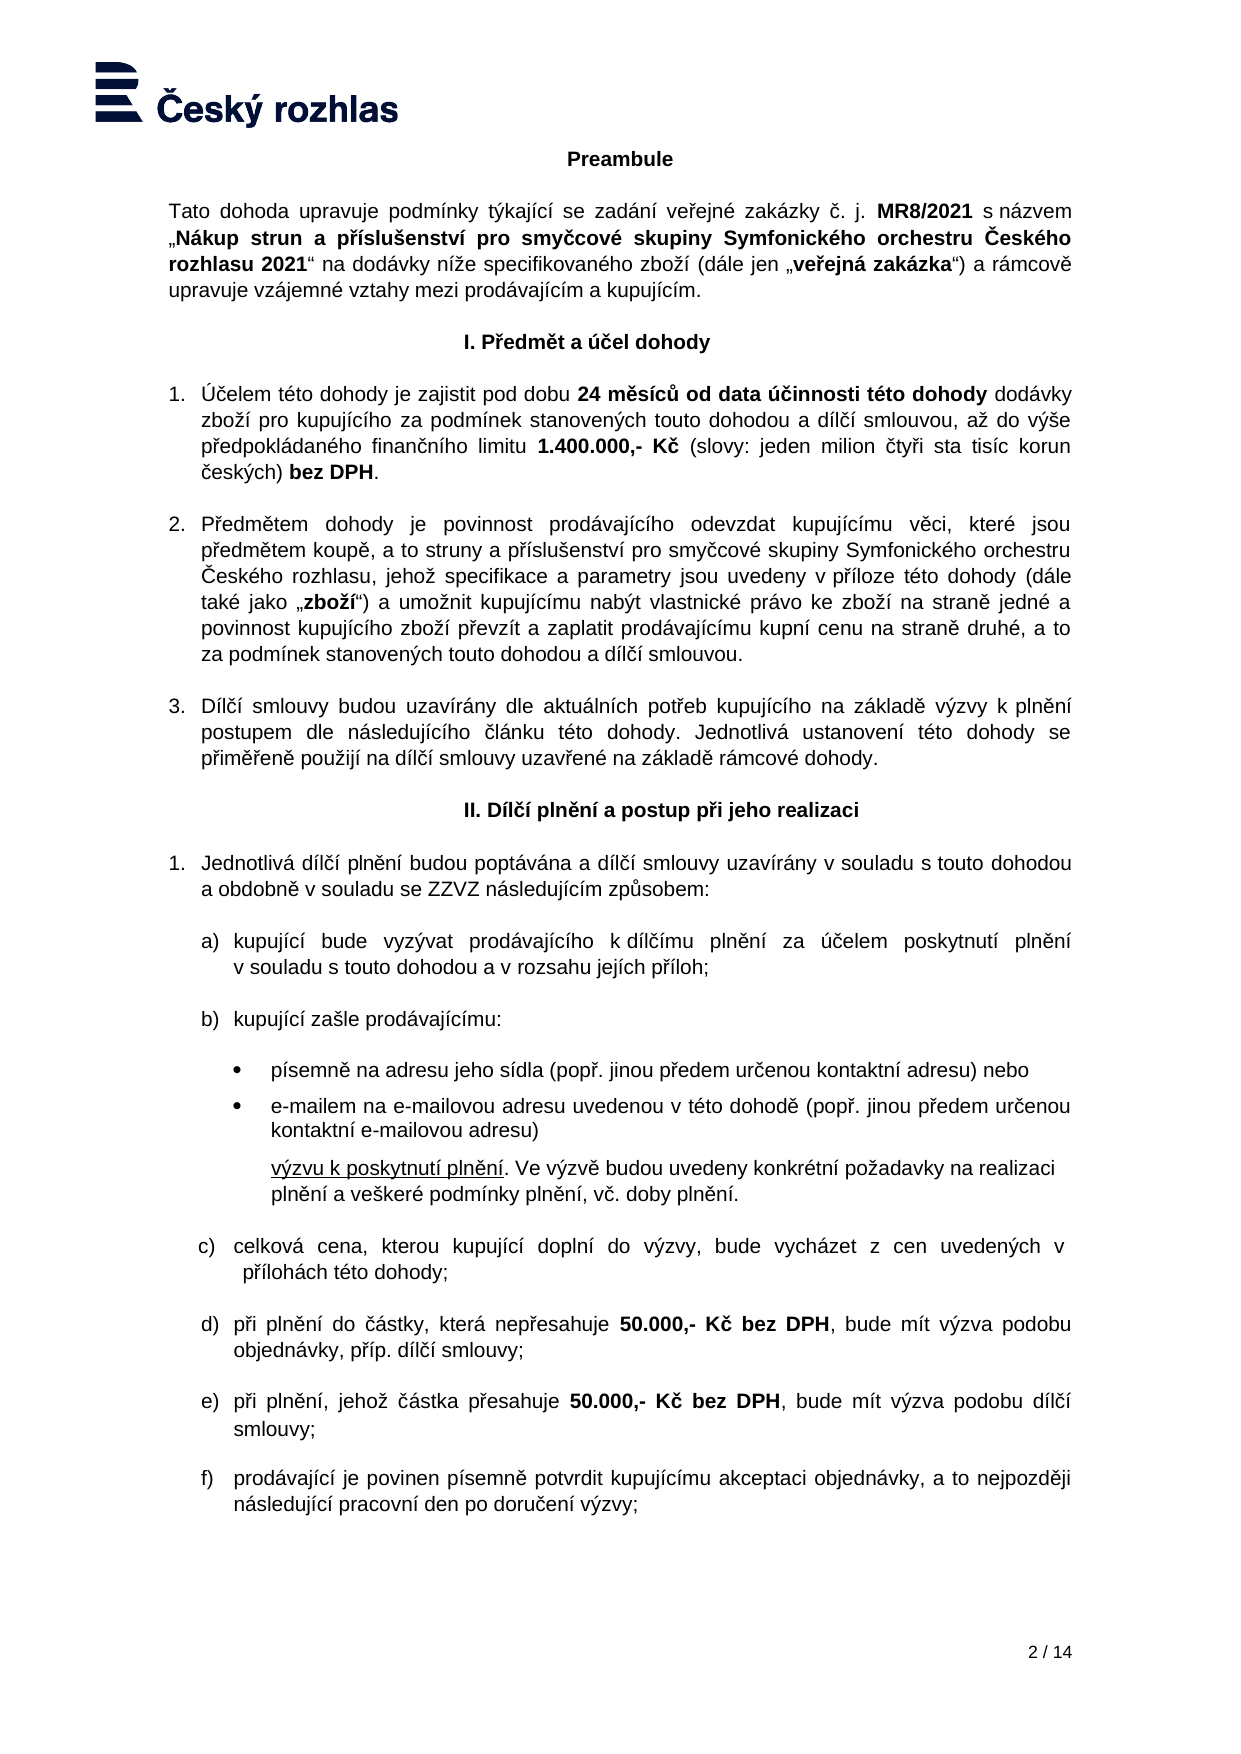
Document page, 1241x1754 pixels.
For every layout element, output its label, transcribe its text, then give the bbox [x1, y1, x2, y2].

list při plnění do částky, která nepřesahuje 50.000,- Kč bez DPH, bude mít výzva podobu objednávky, příp. dílčí smlouvy; [201, 1311, 1072, 1363]
list Předmětem dohody je povinnost prodávajícího odevzdat kupujícímu věci, které jsou předmětem koupě, a to struny a příslušenství pro smyčcové skupiny Symfonického orchestru Českého rozhlasu, jehož specifikace a parametry jsou uvedeny v příloze této dohody (dále také jako „zboží“) a umožnit kupujícímu nabýt vlastnické právo ke zboží na straně jedné a povinnost kupujícího zboží převzít a zaplatit prodávajícímu kupní cenu na straně druhé, a to za podmínek stanovených touto dohodou a dílčí smlouvou. [168, 511, 1072, 667]
list Dílčí smlouvy budou uzavírány dle aktuálních potřeb kupujícího na základě výzvy k plnění postupem dle následujícího článku této dohody. Jednotlivá ustanovení této dohody se přiměřeně použijí na dílčí smlouvy uzavřené na základě rámcové dohody. [168, 693, 1072, 771]
list Jednotlivá dílčí plnění budou poptávána a dílčí smlouvy uzavírány v souladu s touto dohodou a obdobně v souladu se ZZVZ následujícím způsobem: [168, 849, 1072, 901]
list e-mailem na e-mailovou adresu uvedenou v této dohodě (popř. jinou předem určenou kontaktní e-mailovou adresu) [233, 1094, 1072, 1142]
subtitle Dílčí plnění a postup při jeho realizaci [464, 797, 1072, 823]
subtitle Preambule [168, 146, 1072, 172]
list Účelem této dohody je zajistit pod dobu 24 měsíců od data účinnosti této dohody dodávky zboží pro kupujícího za podmínek stanovených touto dohodou a dílčí smlouvou, až do výše předpokládaného finančního limitu 1.400.000,- Kč (slovy: jeden milion čtyři sta tisíc korun českých) bez DPH. [168, 380, 1072, 484]
picture [95, 62, 398, 128]
subtitle Tato dohoda upravuje podmínky týkající se zadání veřejné zakázky č. j. MR8/2021 s názvem „Nákup strun a příslušenství pro smyčcové skupiny Symfonického orchestru Českého rozhlasu 2021“ na dodávky níže specifikovaného zboží (dále jen „veřejná zakázka“) a rámcově upravuje vzájemné vztahy mezi prodávajícím a kupujícím. [168, 198, 1072, 302]
list prodávající je povinen písemně potvrdit kupujícímu akceptaci objednávky, a to nejpozději následující pracovní den po doručení výzvy; [201, 1465, 1072, 1517]
list písemně na adresu jeho sídla (popř. jinou předem určenou kontaktní adresu) nebo [233, 1057, 1072, 1082]
list při plnění, jehož částka přesahuje 50.000,- Kč bez DPH, bude mít výzva podobu dílčí smlouvy; [201, 1389, 1072, 1440]
list výzvu k poskytnutí plnění. Ve výzvě budou uvedeny konkrétní požadavky na realizaci plnění a veškeré podmínky plnění, vč. doby plnění. [271, 1154, 1072, 1207]
list kupující bude vyzývat prodávajícího k dílčímu plnění za účelem poskytnutí plnění v souladu s touto dohodou a v rozsahu jejích příloh; [201, 927, 1072, 979]
list celková cena, kterou kupující doplní do výzvy, bude vycházet z cen uvedených v přílohách této dohody; [198, 1233, 1072, 1285]
subtitle Předmět a účel dohody [464, 328, 1072, 354]
list kupující zašle prodávajícímu: [201, 1005, 1072, 1031]
